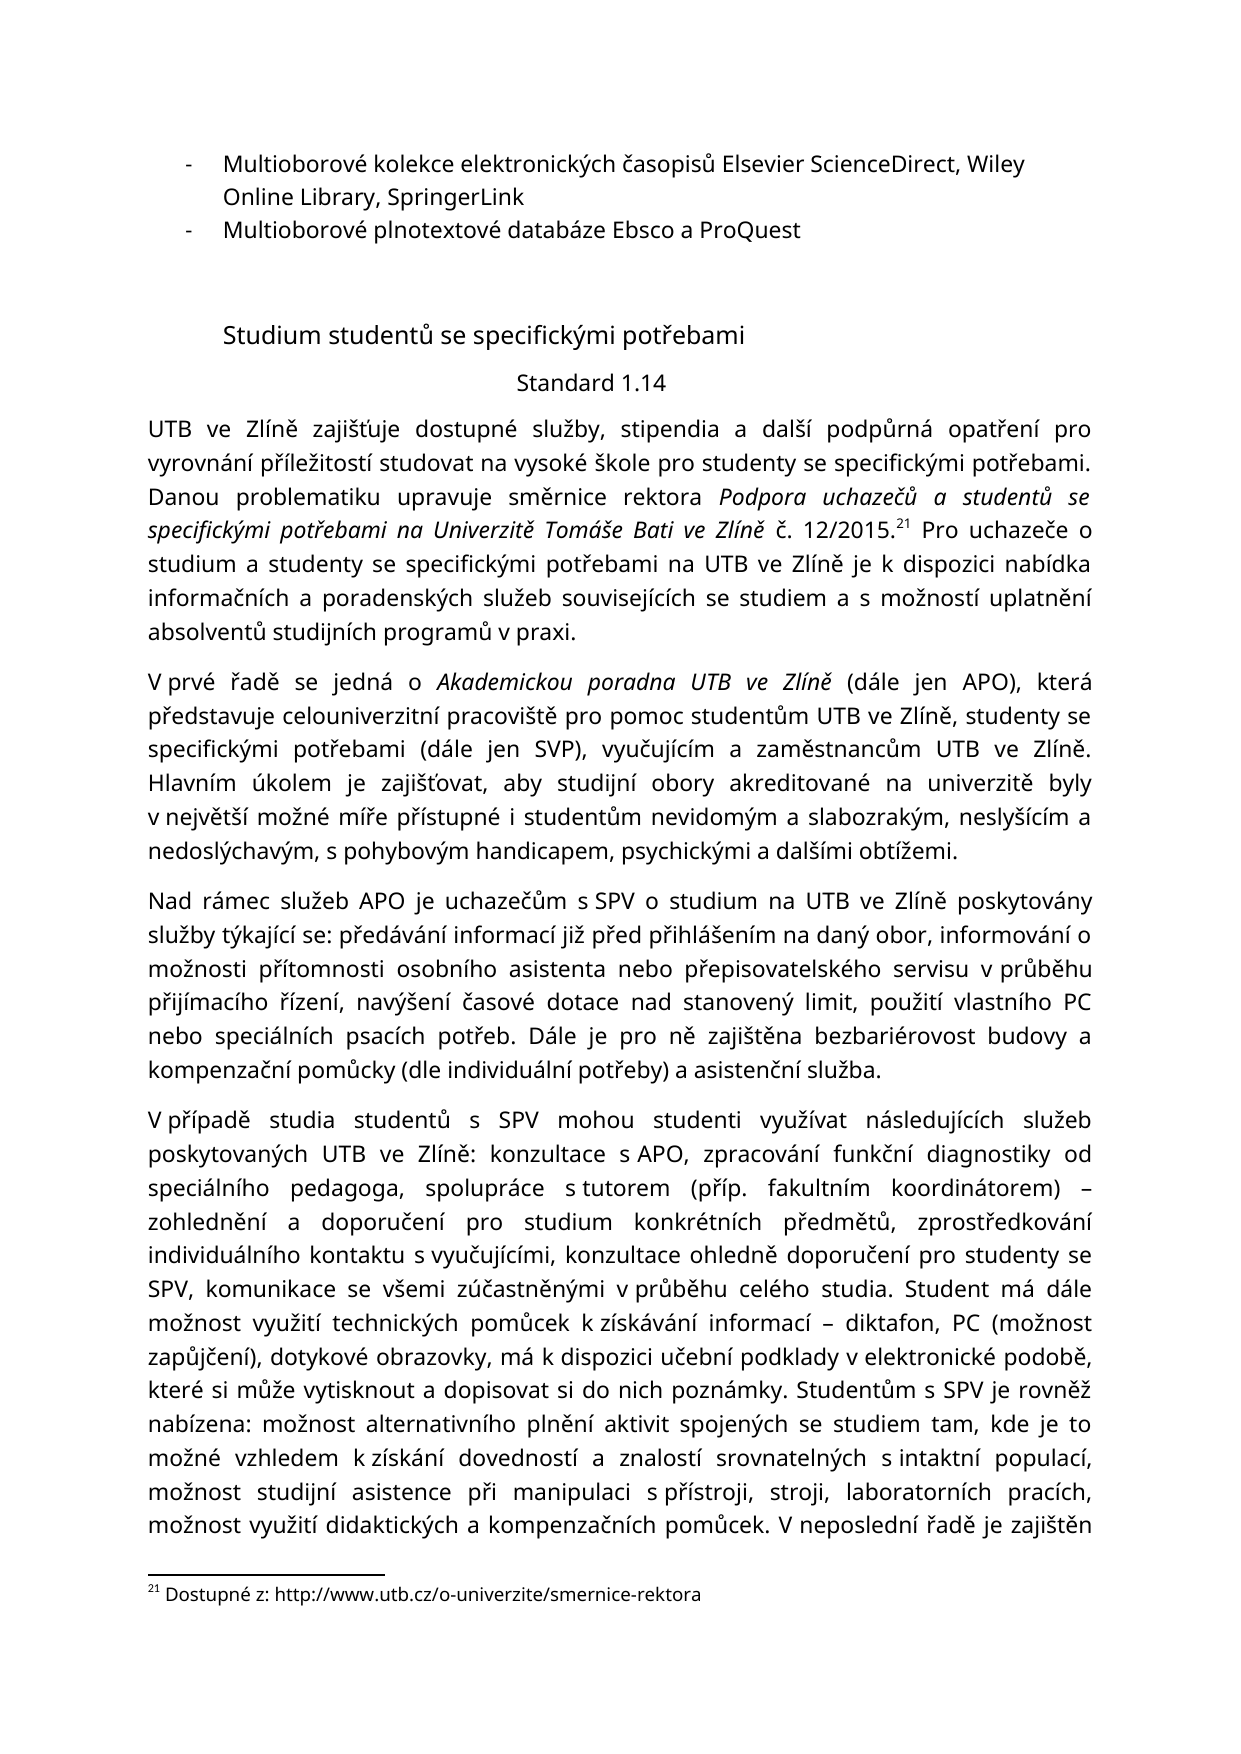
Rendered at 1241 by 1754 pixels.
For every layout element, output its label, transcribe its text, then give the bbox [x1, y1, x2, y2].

list Multioborové plnotextové databáze Ebsco a ProQuest [185, 214, 1093, 245]
text Studium studentů se specifickými potřebami [223, 317, 1093, 351]
text V prvé řadě se jedná o Akademickou poradna UTB ve Zlíně (dále jen APO), která představuje celouniverzitní pracoviště pro pomoc studentům UTB ve Zlíně, studenty se specifickými potřebami (dále jen SVP), vyučujícím a zaměstnancům UTB ve Zlíně. Hlavním úkolem je zajišťovat, aby studijní obory akreditované na univerzitě byly v největší možné míře přístupné i studentům nevidomým a slabozrakým, neslyšícím a nedoslýchavým, s pohybovým handicapem, psychickými a dalšími obtížemi. [148, 666, 1093, 866]
text UTB ve Zlíně zajišťuje dostupné služby, stipendia a další podpůrná opatření pro vyrovnání příležitostí studovat na vysoké škole pro studenty se specifickými potřebami. Danou problematiku upravuje směrnice rektora Podpora uchazečů a studentů se specifickými potřebami na Univerzitě Tomáše Bati ve Zlíně č. 12/2015. Pro uchazeče o studium a studenty se specifickými potřebami na UTB ve Zlíně je k dispozici nabídka informačních a poradenských služeb souvisejících se studiem a s možností uplatnění absolventů studijních programů v praxi. [148, 413, 1093, 647]
text Nad rámec služeb APO je uchazečům s SPV o studium na UTB ve Zlíně poskytovány služby týkající se: předávání informací již před přihlášením na daný obor, informování o možnosti přítomnosti osobního asistenta nebo přepisovatelského servisu v průběhu přijímacího řízení, navýšení časové dotace nad stanovený limit, použití vlastního PC nebo speciálních psacích potřeb. Dále je pro ně zajištěna bezbariérovost budovy a kompenzační pomůcky (dle individuální potřeby) a asistenční služba. [148, 885, 1093, 1085]
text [148, 1104, 1093, 1540]
text Standard 1.14 [148, 367, 1093, 398]
list Multioborové kolekce elektronických časopisů Elsevier ScienceDirect, Wiley Online Library, SpringerLink [185, 148, 1093, 212]
